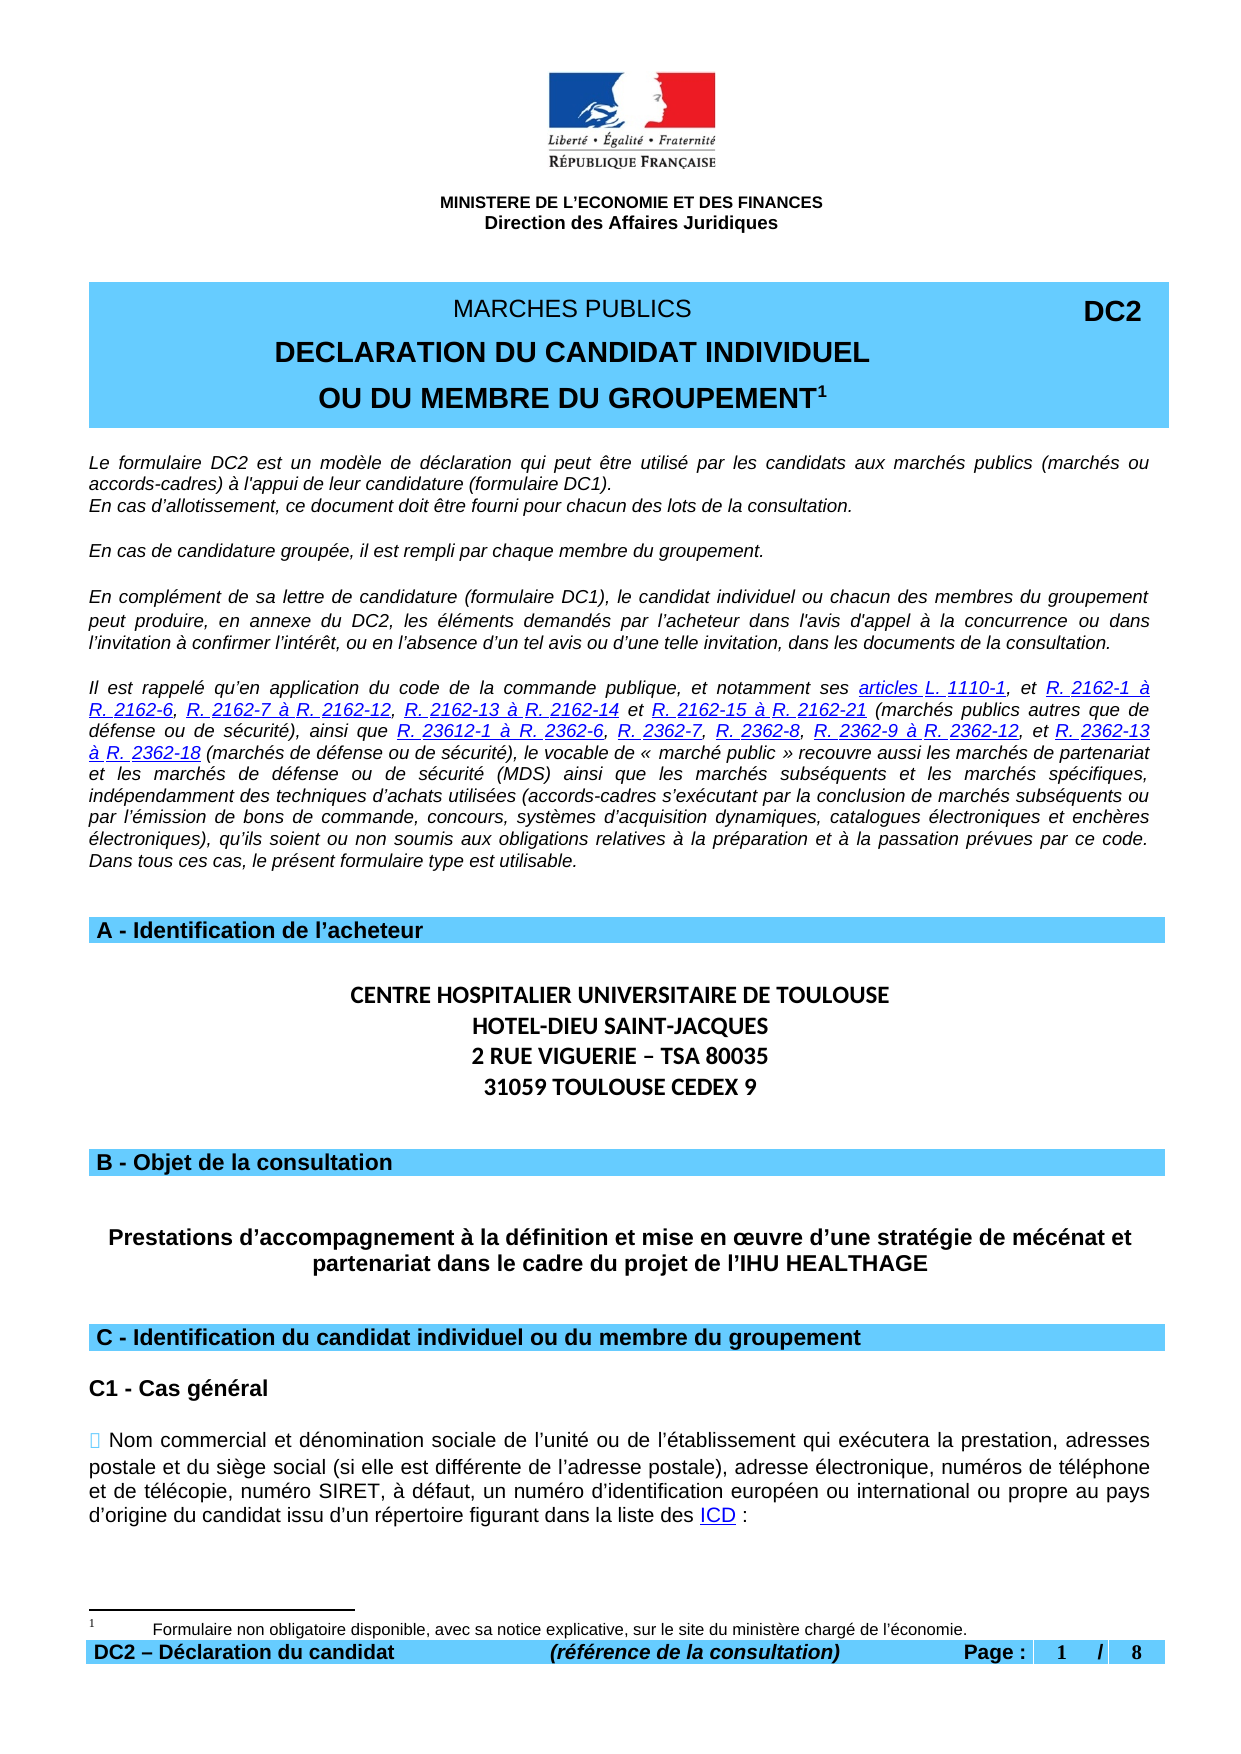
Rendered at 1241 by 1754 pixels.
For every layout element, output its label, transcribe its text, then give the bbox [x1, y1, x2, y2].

table_header A - Identification de l’acheteur [89, 917, 1165, 943]
text 31059 TOULOUSE CEDEX 9 [89, 1071, 1152, 1101]
text HOTEL-DIEU SAINT-JACQUES [89, 1010, 1152, 1040]
text 2 RUE VIGUERIE – TSA 80035 [89, 1040, 1152, 1071]
table_header DC2 [1056, 282, 1169, 428]
subtitle En cas d’allotissement, ce document doit être fourni pour chacun des lots de la consultation. [89, 495, 1152, 516]
text CENTRE HOSPITALIER UNIVERSITAIRE DE TOULOUSE [89, 979, 1152, 1010]
text Prestations d’accompagnement à la définition et mise en œuvre d’une stratégie de mécénat et partenariat dans le cadre du projet de l’IHU HEALTHAGE [89, 1224, 1152, 1276]
picture [547, 71, 716, 169]
text En cas de candidature groupée, il est rempli par chaque membre du groupement. [89, 540, 1152, 562]
text Il est rappelé qu’en application du code de la commande publique, et notamment ses articles L. 1110-1, et R. 2162-1 à R. 2162-6, R. 2162-7 à R. 2162-12, R. 2162-13 à R. 2162-14 et R. 2162-15 à R. 2162-21 (marchés publics autres que de défense ou de sécurité), ainsi que R. 23612-1 à R. 2362-6, R. 2362-7, R. 2362-8, R. 2362-9 à R. 2362-12, et R. 2362-13 à R. 2362-18 (marchés de défense ou de sécurité), le vocable de « marché public » recouvre aussi les marchés de partenariat et les marchés de défense ou de sécurité (MDS) ainsi que les marchés subséquents et les marchés spécifiques, indépendamment des techniques d’achats utilisées (accords-cadres s’exécutant par la conclusion de marchés subséquents ou par l’émission de bons de commande, concours, systèmes d’acquisition dynamiques, catalogues électroniques et enchères électroniques), qu’ils soient ou non soumis aux obligations relatives à la préparation et à la passation prévues par ce code. Dans tous ces cas, le présent formulaire type est utilisable. [89, 677, 1152, 871]
table_header B - Objet de la consultation [89, 1149, 1165, 1176]
table_header MARCHES PUBLICS DECLARATION DU candidat INDIVIDUEL OU DU MEMBRE DU GROUPEMENT [89, 282, 1056, 428]
table_header C - Identification du candidat individuel ou du membre du groupement [89, 1324, 1165, 1351]
text En complément de sa lettre de candidature (formulaire DC1), le candidat individuel ou chacun des membres du groupement peut produire, en annexe du DC2, les éléments demandés par l’acheteur dans l'avis d'appel à la concurrence ou dans l’invitation à confirmer l’intérêt, ou en l’absence d’un tel avis ou d’une telle invitation, dans les documents de la consultation. [89, 586, 1152, 653]
subtitle  Nom commercial et dénomination sociale de l’unité ou de l’établissement qui exécutera la prestation, adresses postale et du siège social (si elle est différente de l’adresse postale), adresse électronique, numéros de téléphone et de télécopie, numéro SIRET, à défaut, un numéro d’identification européen ou international ou propre au pays d’origine du candidat issu d’un répertoire figurant dans la liste des ICD : [89, 1425, 1152, 1527]
subtitle Le formulaire DC2 est un modèle de déclaration qui peut être utilisé par les candidats aux marchés publics (marchés ou accords-cadres) à l'appui de leur candidature (formulaire DC1). [89, 452, 1152, 495]
subtitle C1 - Cas général [89, 1374, 1152, 1401]
table_header MINISTERE DE L’ECONOMIE ET DES FINANCES Direction des Affaires Juridiques [89, 71, 1174, 258]
